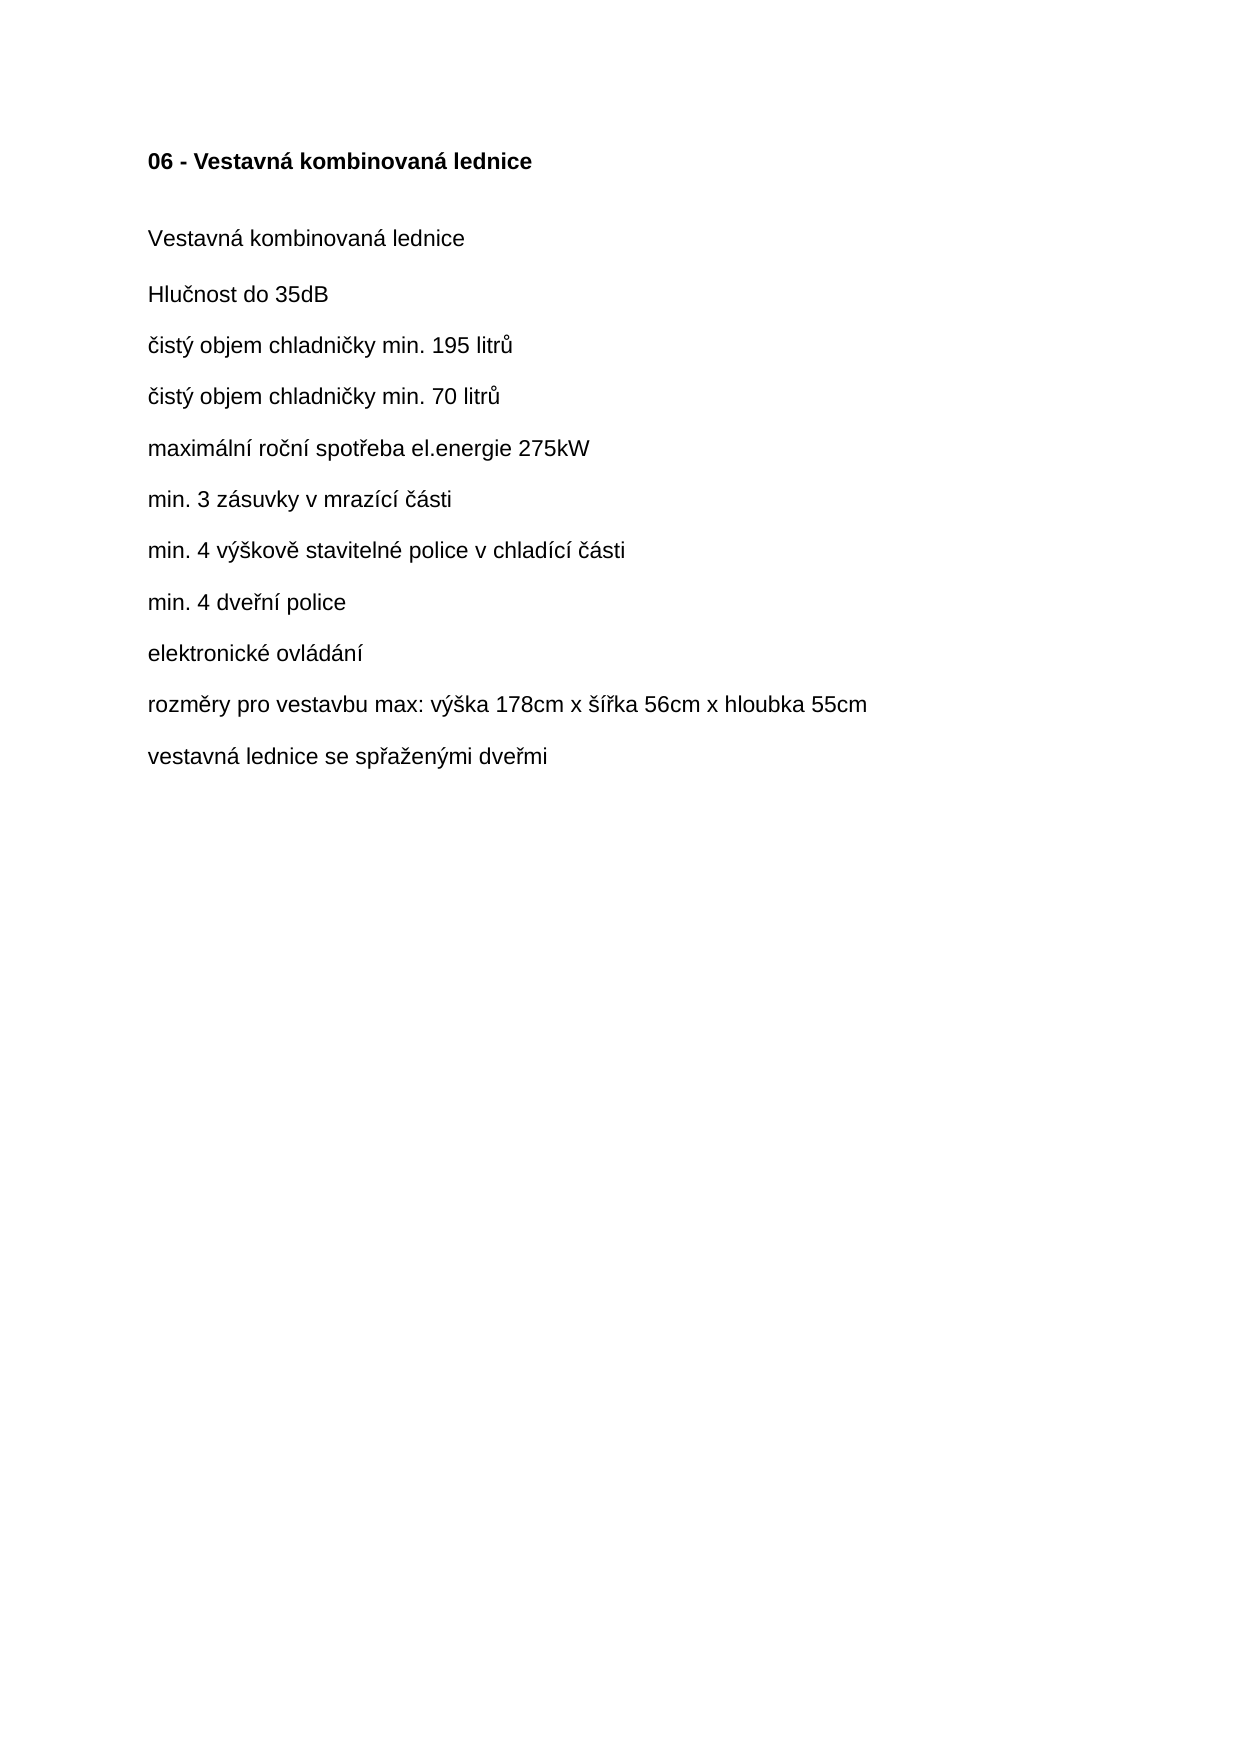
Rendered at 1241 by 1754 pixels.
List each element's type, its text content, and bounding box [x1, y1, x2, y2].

text min. 4 výškově stavitelné police v chladící části [148, 537, 1093, 564]
text elektronické ovládání [148, 640, 1093, 666]
text maximální roční spotřeba el.energie 275kW [148, 434, 1093, 461]
text min. 4 dveřní police [148, 589, 1093, 615]
text čistý objem chladničky min. 70 litrů [148, 383, 1093, 409]
subtitle 06 - Vestavná kombinovaná lednice [148, 148, 1093, 174]
text min. 3 zásuvky v mrazící části [148, 486, 1093, 512]
text vestavná lednice se spřaženými dveřmi [148, 743, 1093, 769]
text rozměry pro vestavbu max: výška 178cm x šířka 56cm x hloubka 55cm [148, 691, 1093, 718]
text Vestavná kombinovaná lednice [148, 225, 1093, 252]
text čistý objem chladničky min. 195 litrů [148, 332, 1093, 358]
text Hlučnost do 35dB [148, 281, 1093, 307]
